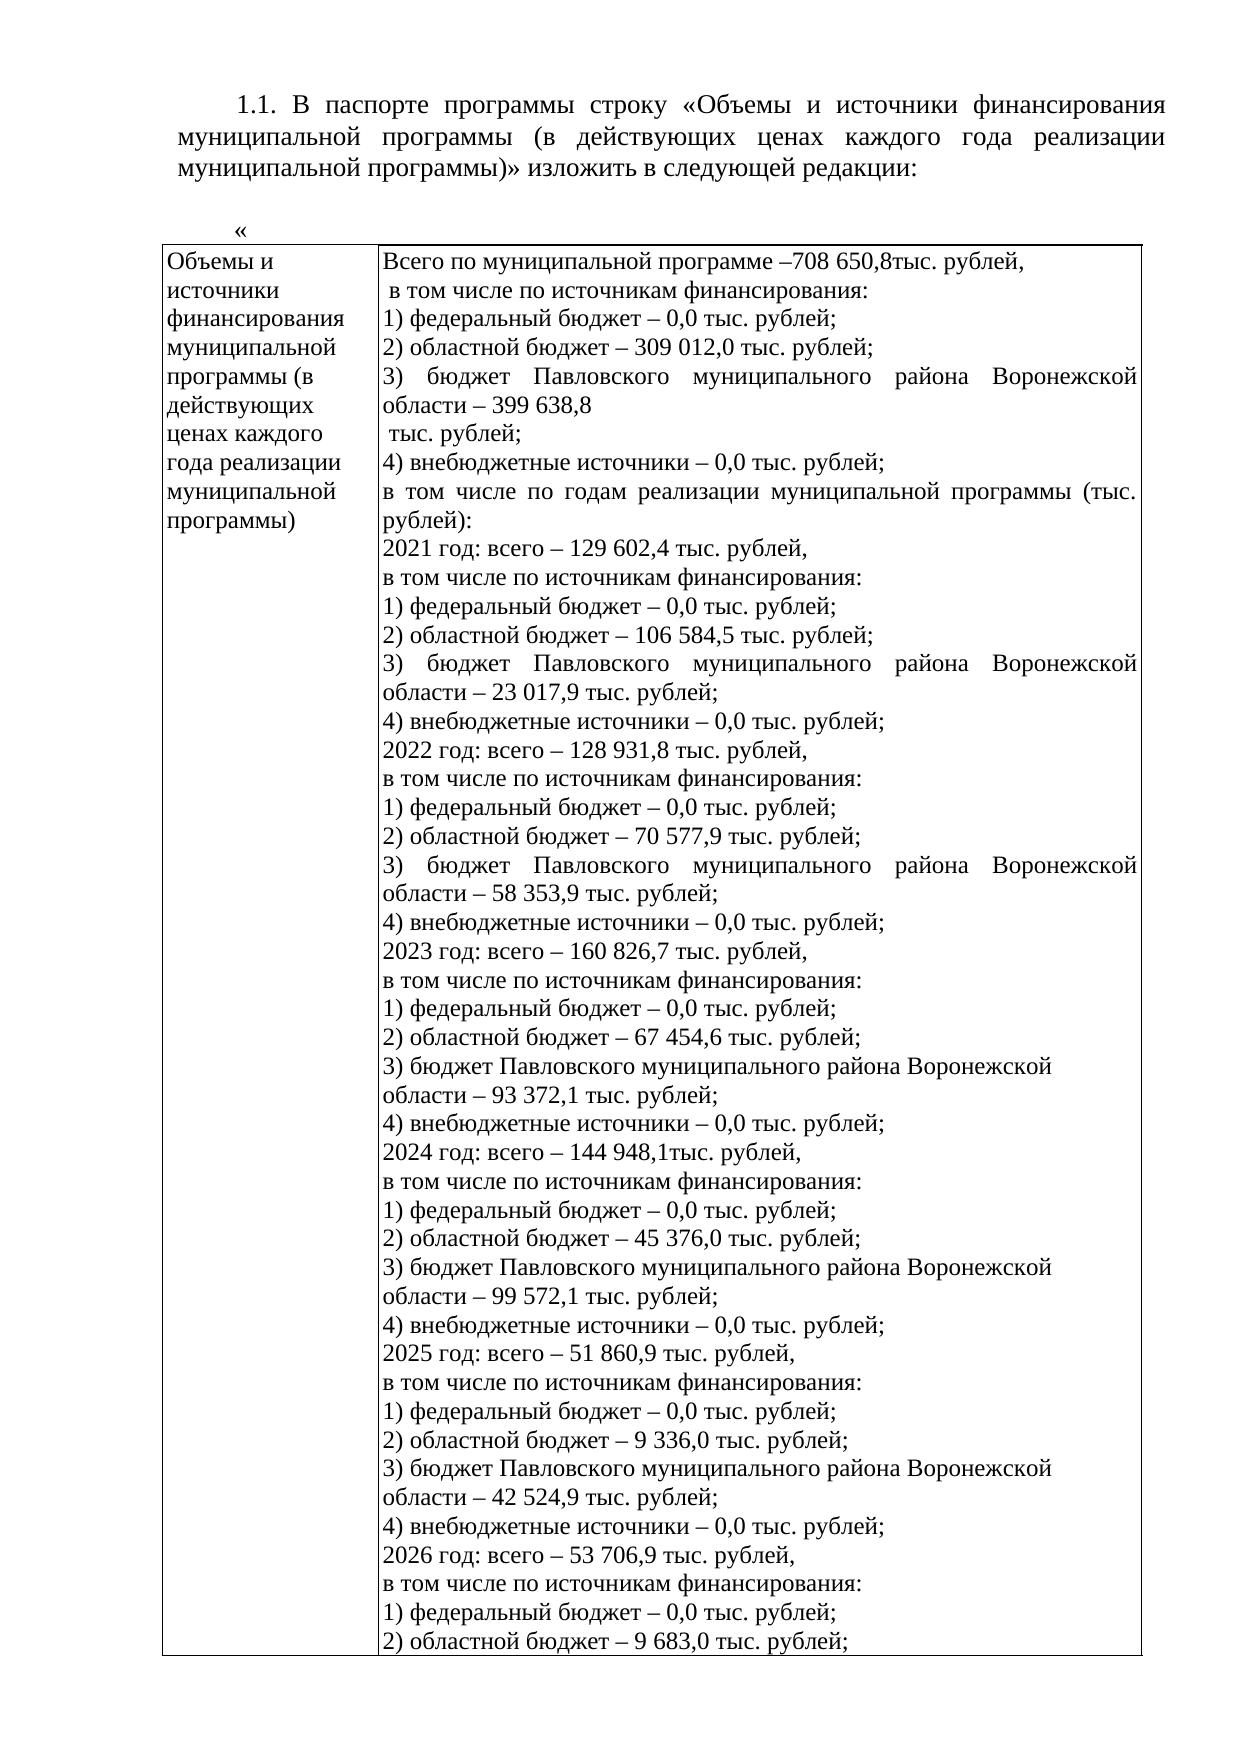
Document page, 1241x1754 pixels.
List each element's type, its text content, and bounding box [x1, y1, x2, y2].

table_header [163, 245, 378, 1655]
text « [177, 213, 1166, 244]
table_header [379, 246, 1141, 1655]
text 1.1. В паспорте программы строку «Объемы и источники финансирования муниципальной программы (в действующих ценах каждого года реализации муниципальной программы)» изложить в следующей редакции: [177, 89, 1166, 182]
